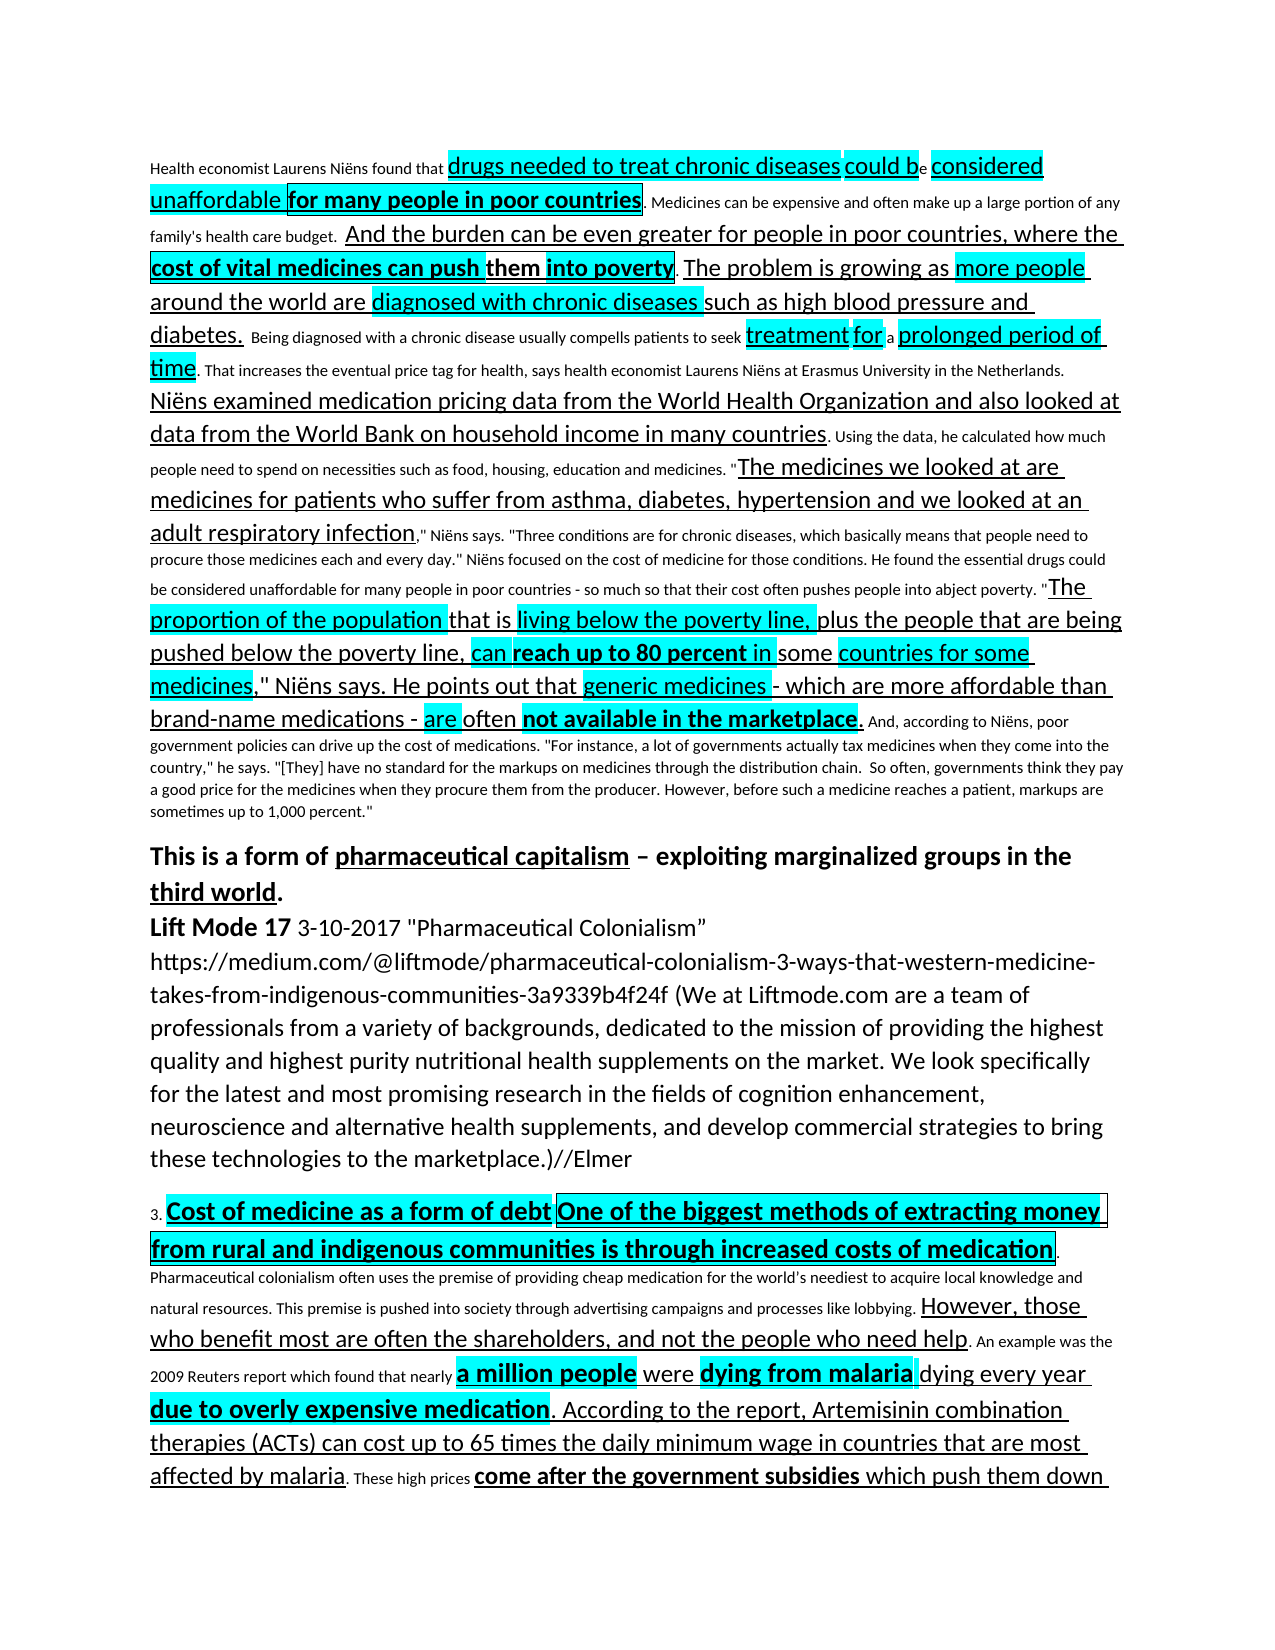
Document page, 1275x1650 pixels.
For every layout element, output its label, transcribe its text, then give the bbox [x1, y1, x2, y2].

text Lift Mode 17 3-10-2017 "Pharmaceutical Colonialism” https://medium.com/@liftmode/pharmaceutical-colonialism-3-ways-that-western-medicine-takes-from-indigenous-communities-3a9339b4f24f (We at Liftmode.com are a team of professionals from a variety of backgrounds, dedicated to the mission of providing the highest quality and highest purity nutritional health supplements on the market. We look specifically for the latest and most promising research in the fields of cognition enhancement, neuroscience and alternative health supplements, and develop commercial strategies to bring these technologies to the marketplace.)//Elmer [150, 911, 1125, 1174]
subtitle This is a form of pharmaceutical capitalism – exploiting marginalized groups in the third world. [150, 839, 1125, 908]
text Health economist Laurens Niëns found that drugs needed to treat chronic diseases could be considered unaffordable for many people in poor countries. Medicines can be expensive and often make up a large portion of any family's health care budget. And the burden can be even greater for people in poor countries, where the cost of vital medicines can push them into poverty. The problem is growing as more people around the world are diagnosed with chronic diseases such as high blood pressure and diabetes. Being diagnosed with a chronic disease usually compells patients to seek treatment for a prolonged period of time. That increases the eventual price tag for health, says health economist Laurens Niëns at Erasmus University in the Netherlands. Niëns examined medication pricing data from the World Health Organization and also looked at data from the World Bank on household income in many countries. Using the data, he calculated how much people need to spend on necessities such as food, housing, education and medicines. "The medicines we looked at are medicines for patients who suffer from asthma, diabetes, hypertension and we looked at an adult respiratory infection," Niëns says. "Three conditions are for chronic diseases, which basically means that people need to procure those medicines each and every day." Niëns focused on the cost of medicine for those conditions. He found the essential drugs could be considered unaffordable for many people in poor countries - so much so that their cost often pushes people into abject poverty. "The proportion of the population that is living below the poverty line, plus the people that are being pushed below the poverty line, can reach up to 80 percent in some countries for some medicines," Niëns says. He points out that generic medicines - which are more affordable than brand-name medications - are often not available in the marketplace. And, according to Niëns, poor government policies can drive up the cost of medications. "For instance, a lot of governments actually tax medicines when they come into the country," he says. "[They] have no standard for the markups on medicines through the distribution chain. So often, governments think they pay a good price for the medicines when they procure them from the producer. However, before such a medicine reaches a patient, markups are sometimes up to 1,000 percent." [150, 150, 1125, 821]
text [150, 1193, 1125, 1491]
